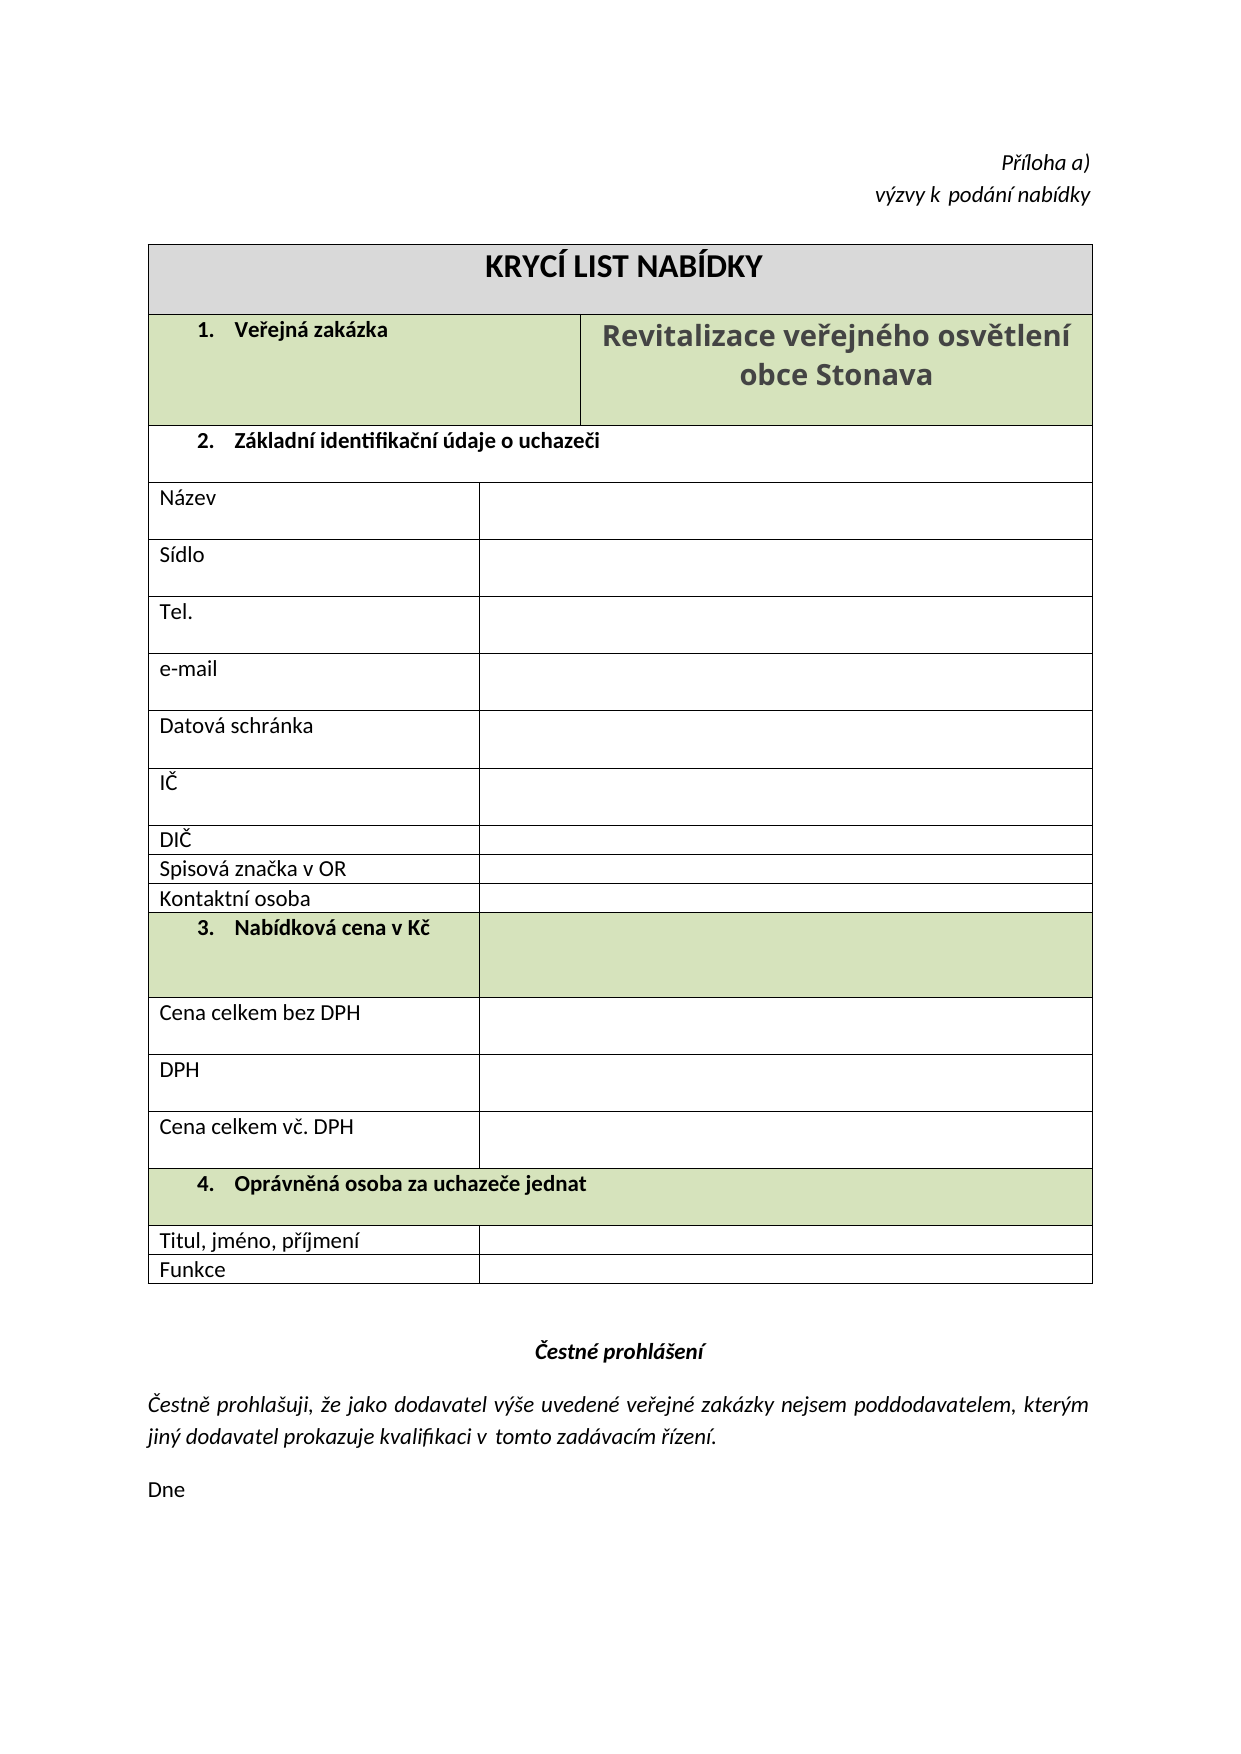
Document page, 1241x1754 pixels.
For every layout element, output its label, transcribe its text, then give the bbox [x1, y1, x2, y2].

table_cell Základní identifikační údaje o uchazeči [149, 426, 1092, 482]
table_cell [480, 540, 1092, 596]
table_cell Nabídková cena v Kč [149, 913, 479, 997]
table_header KRYCÍ LIST NABÍDKY [149, 245, 1092, 314]
table_cell e-mail [149, 654, 479, 710]
table_cell [480, 654, 1092, 710]
table_cell [480, 998, 1092, 1054]
table_cell [480, 884, 1092, 912]
table_cell DIČ [149, 826, 479, 853]
table_cell Veřejná zakázka [149, 315, 580, 425]
table_cell [480, 1226, 1092, 1254]
table_cell Spisová značka v OR [149, 855, 479, 883]
table_cell Tel. [149, 597, 479, 653]
table_cell Cena celkem bez DPH [149, 998, 479, 1054]
table_cell [480, 1055, 1092, 1111]
table_cell [480, 483, 1092, 539]
table_cell IČ [149, 769, 479, 824]
table_cell Datová schránka [149, 711, 479, 767]
table_cell Sídlo [149, 540, 479, 596]
table_cell [480, 597, 1092, 653]
table_cell [480, 855, 1092, 883]
table_cell [480, 711, 1092, 767]
table_cell Kontaktní osoba [149, 884, 479, 912]
text Příloha a) [148, 148, 1093, 176]
table_cell DPH [149, 1055, 479, 1111]
text Čestně prohlašuji, že jako dodavatel výše uvedené veřejné zakázky nejsem poddodavatelem, kterým jiný dodavatel prokazuje kvalifikaci v tomto zadávacím řízení. [148, 1390, 1093, 1451]
table_cell Revitalizace veřejného osvětlení obce Stonava [581, 315, 1092, 425]
text Dne [148, 1476, 1093, 1503]
table_cell Název [149, 483, 479, 539]
table_cell [480, 1255, 1092, 1283]
table_cell [480, 769, 1092, 824]
table_cell [480, 913, 1092, 997]
text Čestné prohlášení [148, 1337, 1093, 1365]
table_cell [480, 1112, 1092, 1168]
table_cell Oprávněná osoba za uchazeče jednat [149, 1169, 1092, 1225]
text výzvy k podání nabídky [148, 180, 1093, 208]
table_cell Cena celkem vč. DPH [149, 1112, 479, 1168]
table_cell Funkce [149, 1255, 479, 1283]
table_cell Titul, jméno, příjmení [149, 1226, 479, 1254]
table_cell [480, 826, 1092, 853]
